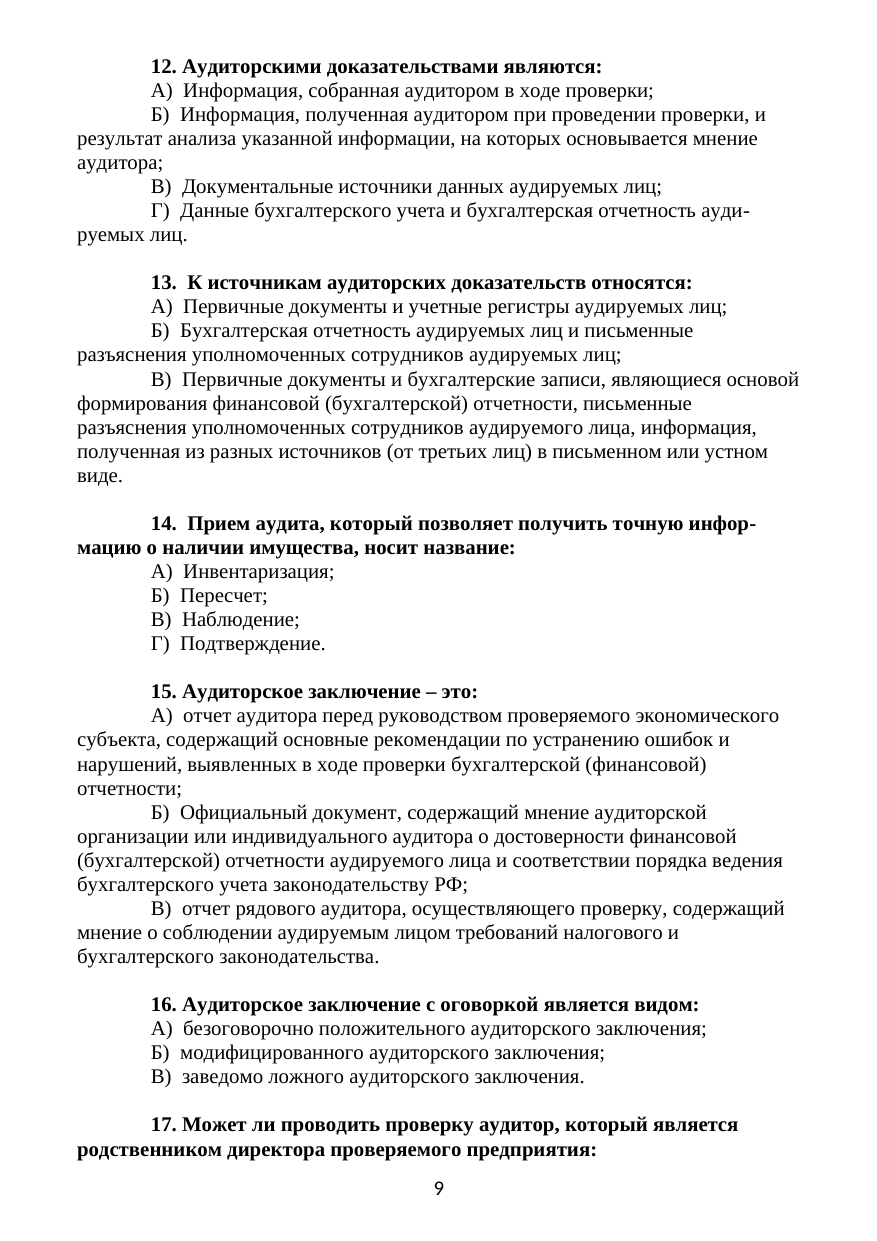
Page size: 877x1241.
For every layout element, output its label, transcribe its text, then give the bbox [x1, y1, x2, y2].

text В) Первичные документы и бухгалтерские записи, являющиеся основой формирования финансовой (бухгалтерской) отчетности, письменные разъяснения уполномоченных сотрудников аудируемого лица, информация, полученная из разных источников (от третьих лиц) в письменном или устном виде. [77, 366, 800, 487]
text 15. Аудиторское заключение – это: [77, 679, 800, 703]
text 17. Может ли проводить проверку аудитор, который является родственником директора проверяемого предприятия: [77, 1112, 800, 1161]
text Б) Бухгалтерская отчетность аудируемых лиц и письменные разъяснения уполномоченных сотрудников аудируемых лиц; [77, 318, 800, 366]
text 14. Прием аудита, который позволяет получить точную информацию о наличии имущества, носит название: [77, 511, 800, 559]
text В) заведомо ложного аудиторского заключения. [77, 1064, 800, 1088]
text А) Первичные документы и учетные регистры аудируемых лиц; [77, 294, 800, 318]
text А) отчет аудитора перед руководством проверяемого экономического субъекта, содержащий основные рекомендации по устранению ошибок и нарушений, выявленных в ходе проверки бухгалтерской (финансовой) отчетности; [77, 703, 800, 799]
text А) безоговорочно положительного аудиторского заключения; [77, 1016, 800, 1040]
text 13. К источникам аудиторских доказательств относятся: [77, 270, 800, 294]
text В) отчет рядового аудитора, осуществляющего проверку, содержащий мнение о соблюдении аудируемым лицом требований налогового и бухгалтерского законодательства. [77, 896, 800, 968]
text Г) Подтверждение. [77, 631, 800, 655]
text А) Инвентаризация; [77, 559, 800, 583]
text Г) Данные бухгалтерского учета и бухгалтерская отчетность аудируемых лиц. [77, 198, 800, 246]
text 16. Аудиторское заключение с оговоркой является видом: [77, 992, 800, 1016]
text В) Наблюдение; [77, 607, 800, 631]
text Б) Пересчет; [77, 583, 800, 607]
text В) Документальные источники данных аудируемых лиц; [77, 174, 800, 198]
text Б) Официальный документ, содержащий мнение аудиторской организации или индивидуального аудитора о достоверности финансовой (бухгалтерской) отчетности аудируемого лица и соответствии порядка ведения бухгалтерского учета законодательству РФ; [77, 799, 800, 896]
text Б) модифицированного аудиторского заключения; [77, 1040, 800, 1064]
text 12. Аудиторскими доказательствами являются: [77, 54, 800, 78]
text А) Информация, собранная аудитором в ходе проверки; [77, 78, 800, 102]
text Б) Информация, полученная аудитором при проведении проверки, и результат анализа указанной информации, на которых основывается мнение аудитора; [77, 102, 800, 174]
